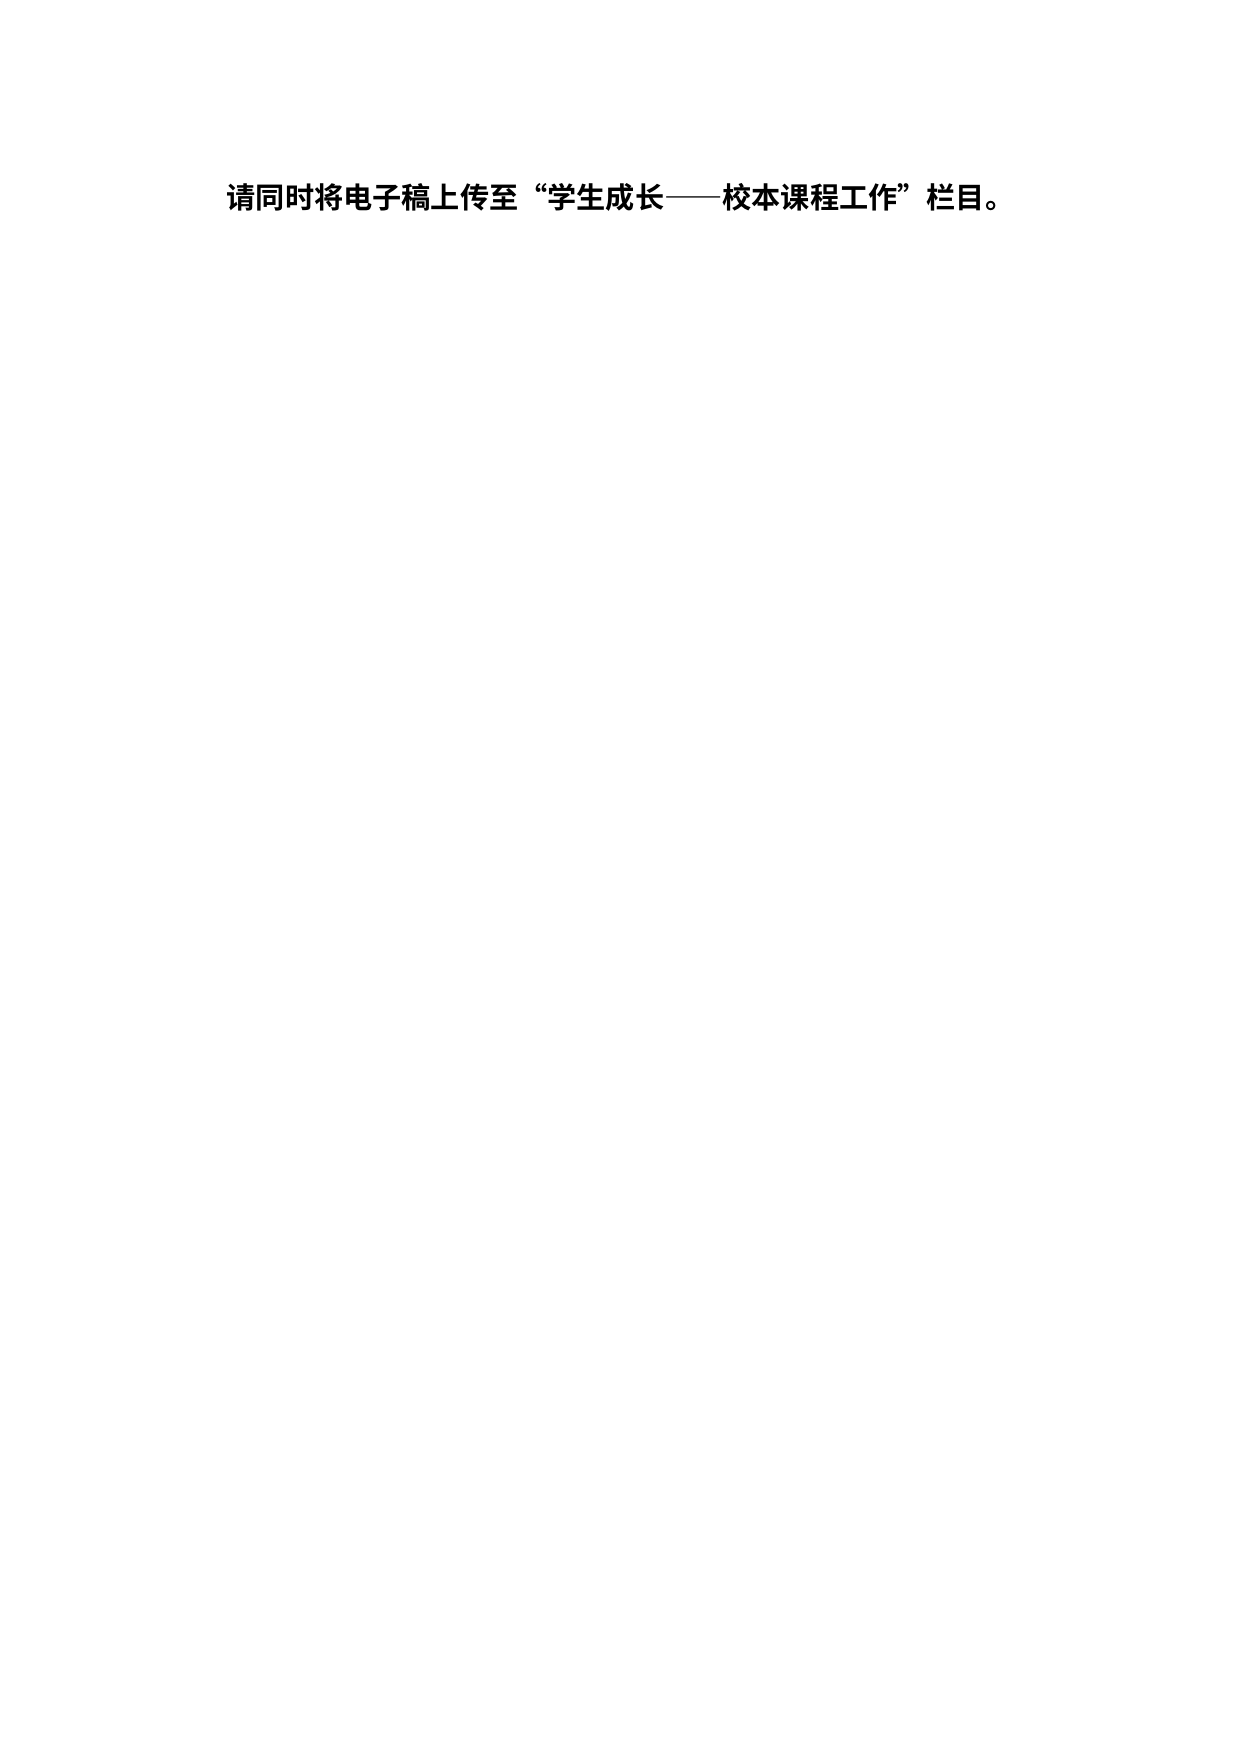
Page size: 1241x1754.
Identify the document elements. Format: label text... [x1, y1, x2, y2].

text 请同时将电子稿上传至“学生成长——校本课程工作”栏目。 [170, 162, 1070, 229]
